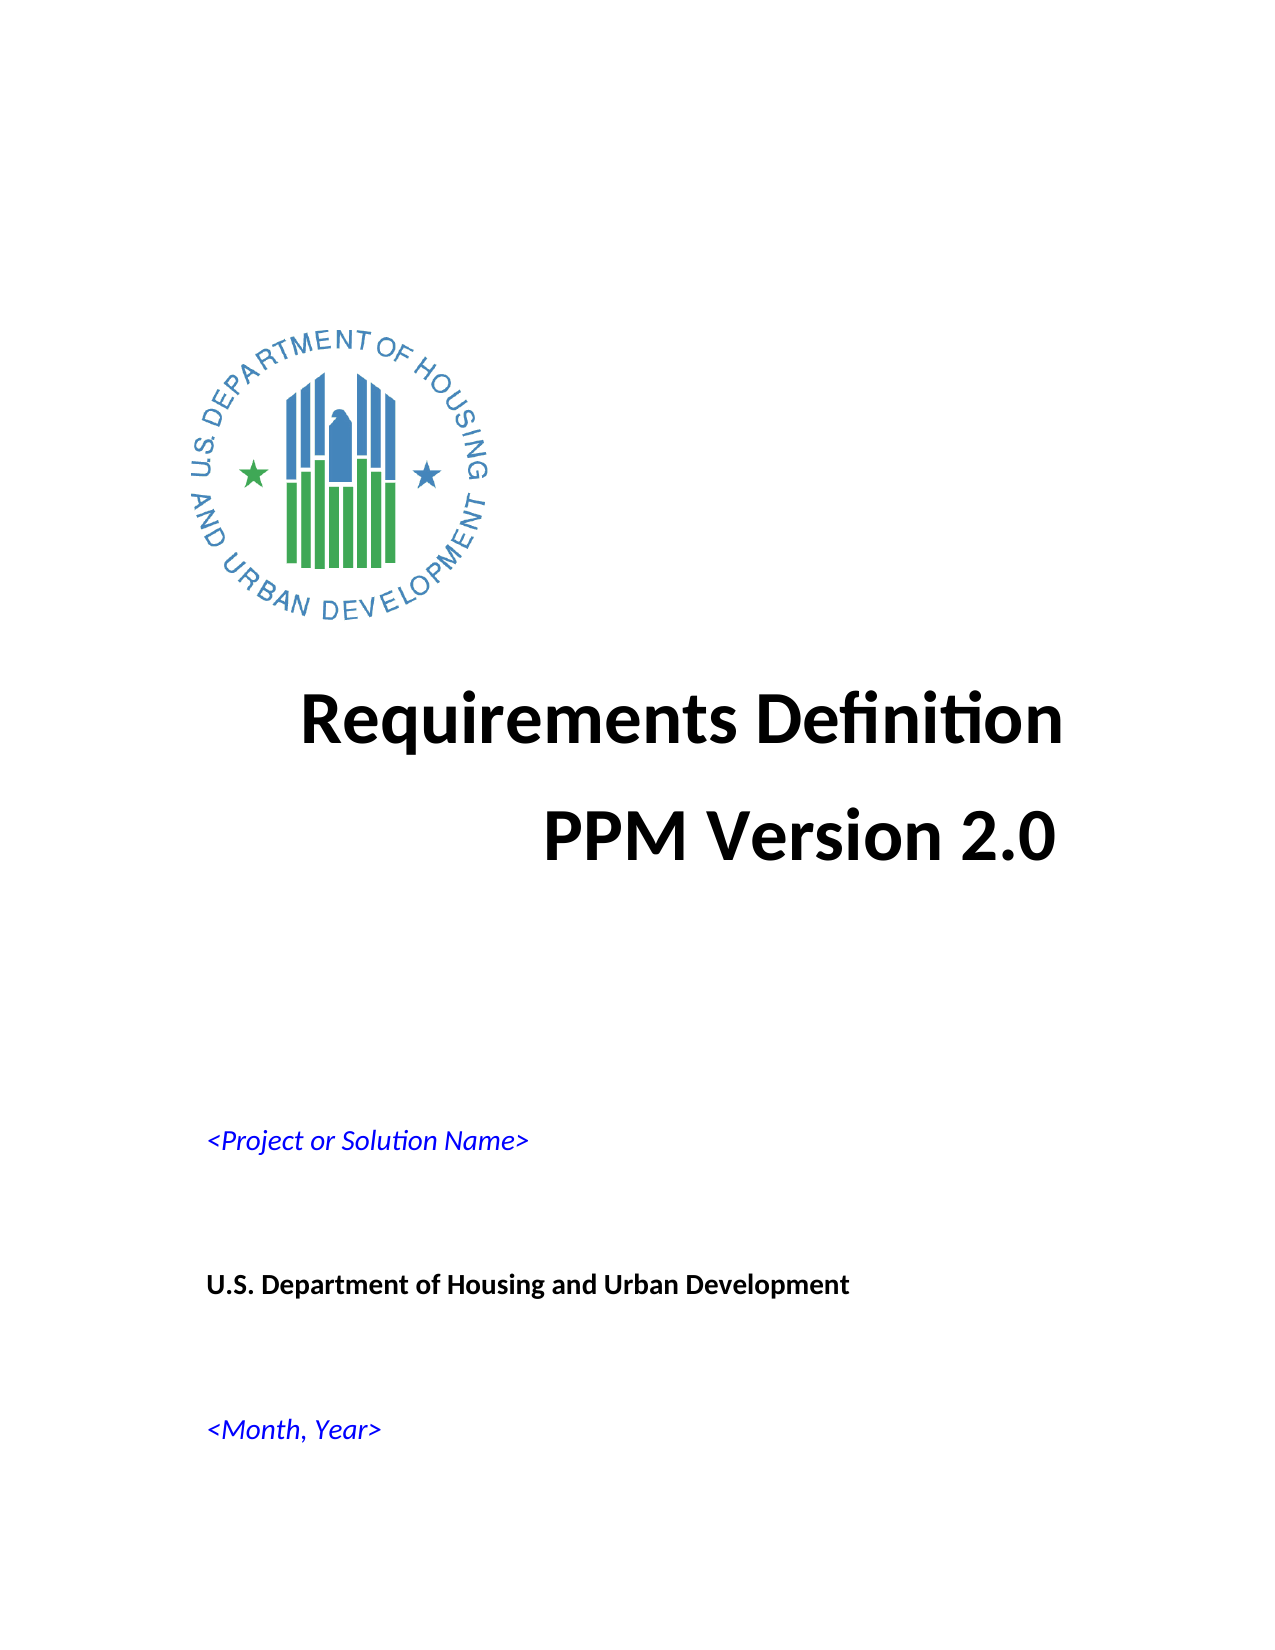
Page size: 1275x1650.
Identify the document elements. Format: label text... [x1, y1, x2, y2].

text U.S. Department of Housing and Urban Development [206, 1266, 1125, 1302]
title PPM Version 2.0 [544, 788, 1125, 879]
text <Project or Solution Name> [206, 1122, 1125, 1158]
picture [165, 307, 525, 647]
text <Month, Year> [206, 1411, 1125, 1446]
title Requirements Definition [300, 502, 1125, 763]
